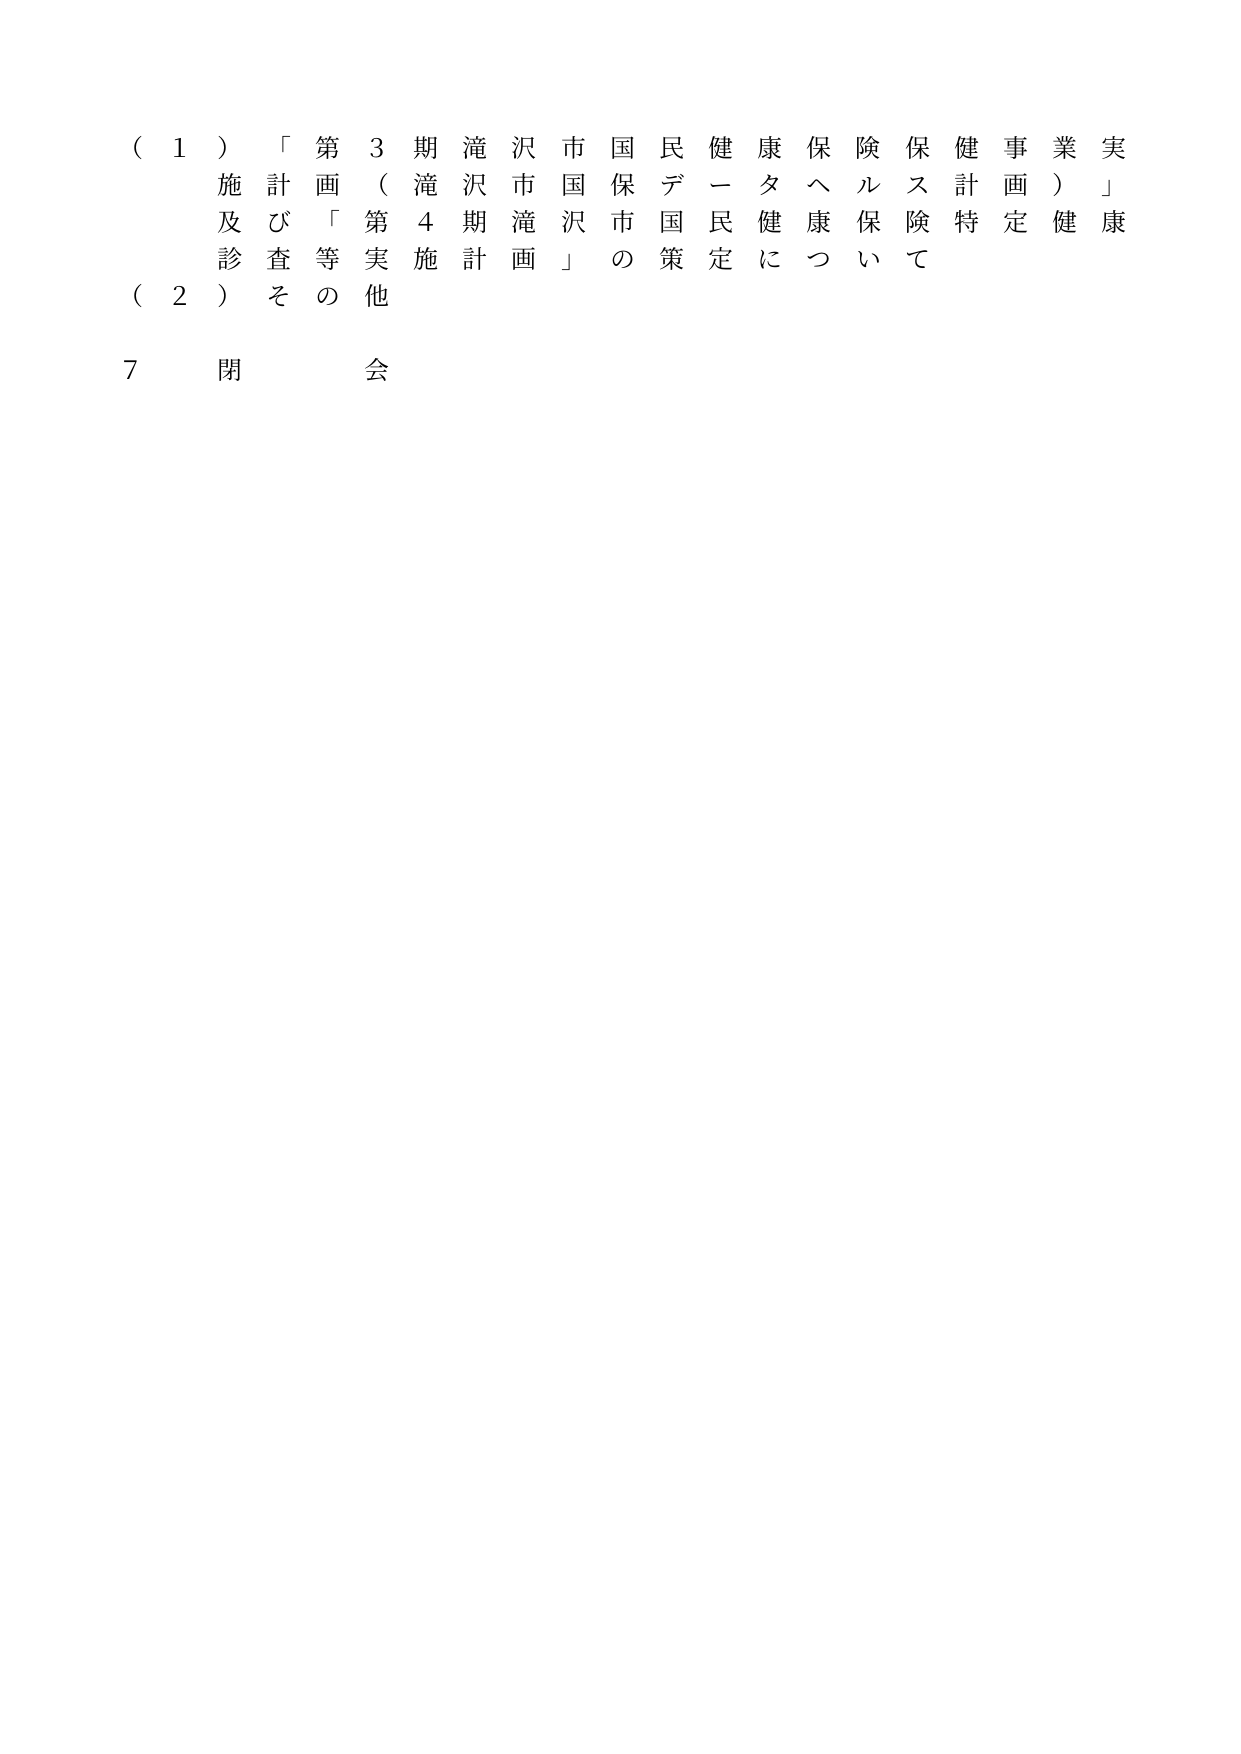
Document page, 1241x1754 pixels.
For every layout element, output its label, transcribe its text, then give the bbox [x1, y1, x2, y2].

text （１）「第３期滝沢市国民健康保険保健事業実施計画（滝沢市国保データヘルス計画）」及び「第４期滝沢市国民健康保険特定健康診査等実施計画」の策定について [118, 128, 1151, 276]
text ７ 閉 会 [118, 350, 1151, 387]
text （２）その他 [118, 276, 1151, 313]
